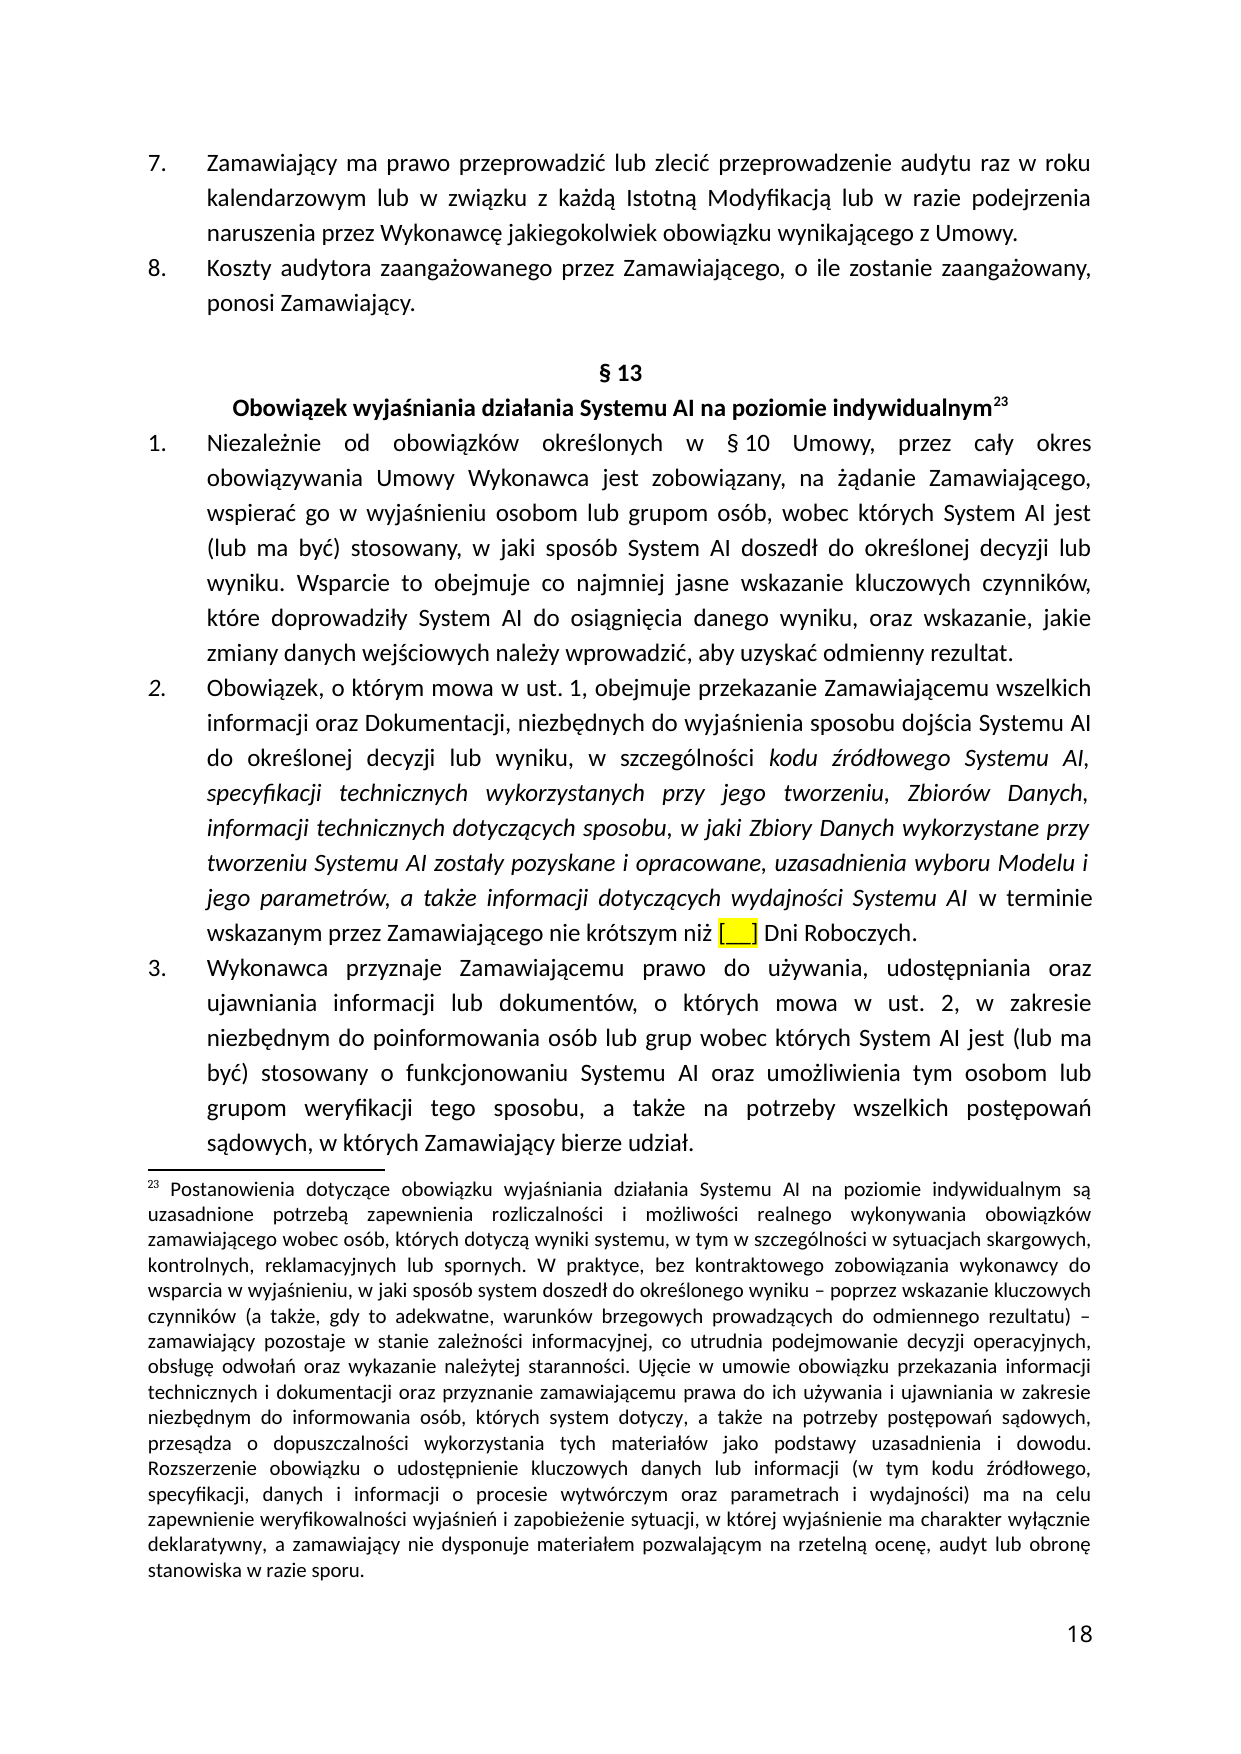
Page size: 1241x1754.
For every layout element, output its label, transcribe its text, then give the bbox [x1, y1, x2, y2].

text § 13 [148, 358, 1093, 388]
list Niezależnie od obowiązków określonych w § 10 Umowy, przez cały okres obowiązywania Umowy Wykonawca jest zobowiązany, na żądanie Zamawiającego, wspierać go w wyjaśnieniu osobom lub grupom osób, wobec których System AI jest (lub ma być) stosowany, w jaki sposób System AI doszedł do określonej decyzji lub wyniku. Wsparcie to obejmuje co najmniej jasne wskazanie kluczowych czynników, które doprowadziły System AI do osiągnięcia danego wyniku, oraz wskazanie, jakie zmiany danych wejściowych należy wprowadzić, aby uzyskać odmienny rezultat. [148, 428, 1093, 668]
list Zamawiający ma prawo przeprowadzić lub zlecić przeprowadzenie audytu raz w roku kalendarzowym lub w związku z każdą Istotną Modyfikacją lub w razie podejrzenia naruszenia przez Wykonawcę jakiegokolwiek obowiązku wynikającego z Umowy. [148, 148, 1093, 248]
list Koszty audytora zaangażowanego przez Zamawiającego, o ile zostanie zaangażowany, ponosi Zamawiający. [148, 253, 1093, 318]
list Wykonawca przyznaje Zamawiającemu prawo do używania, udostępniania oraz ujawniania informacji lub dokumentów, o których mowa w ust. 2, w zakresie niezbędnym do poinformowania osób lub grup wobec których System AI jest (lub ma być) stosowany o funkcjonowaniu Systemu AI oraz umożliwienia tym osobom lub grupom weryfikacji tego sposobu, a także na potrzeby wszelkich postępowań sądowych, w których Zamawiający bierze udział. [148, 953, 1093, 1158]
text Obowiązek wyjaśniania działania Systemu AI na poziomie indywidualnym [148, 393, 1093, 423]
list Obowiązek, o którym mowa w ust. 1, obejmuje przekazanie Zamawiającemu wszelkich informacji oraz Dokumentacji, niezbędnych do wyjaśnienia sposobu dojścia Systemu AI do określonej decyzji lub wyniku, w szczególności kodu źródłowego Systemu AI, specyfikacji technicznych wykorzystanych przy jego tworzeniu, Zbiorów Danych, informacji technicznych dotyczących sposobu, w jaki Zbiory Danych wykorzystane przy tworzeniu Systemu AI zostały pozyskane i opracowane, uzasadnienia wyboru Modelu i jego parametrów, a także informacji dotyczących wydajności Systemu AI w terminie wskazanym przez Zamawiającego nie krótszym niż [__] Dni Roboczych. [148, 673, 1093, 948]
